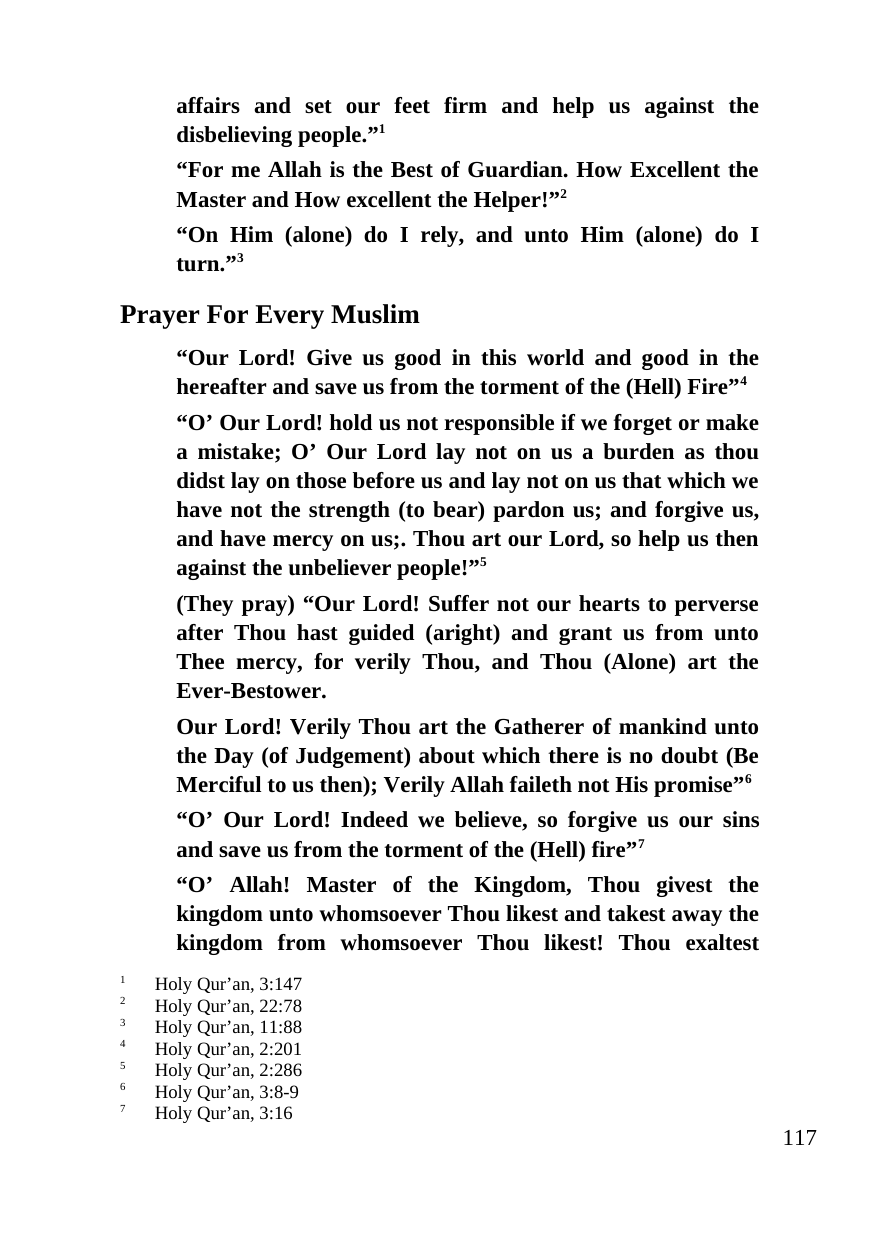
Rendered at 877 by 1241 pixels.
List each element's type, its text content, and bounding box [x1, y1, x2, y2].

text “On Him (alone) do I rely, and unto Him (alone) do I turn.” [176, 219, 760, 277]
text Our Lord! Verily Thou art the Gatherer of mankind unto the Day (of Judgement) about which there is no doubt (Be Merciful to us then); Verily Allah faileth not His promise” [176, 711, 760, 798]
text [176, 90, 760, 148]
subtitle Prayer For Every Muslim [120, 298, 817, 329]
text “O’ Our Lord! Indeed we believe, so forgive us our sins and save us from the torment of the (Hell) fire” [176, 804, 760, 863]
text “For me Allah is the Best of Guardian. How Excellent the Master and How excellent the Helper!” [176, 154, 760, 213]
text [176, 869, 760, 957]
text (They pray) “Our Lord! Suffer not our hearts to perverse after Thou hast guided (aright) and grant us from unto Thee mercy, for verily Thou, and Thou (Alone) art the Ever-Bestower. [176, 588, 760, 704]
text “O’ Our Lord! hold us not responsible if we forget or make a mistake; O’ Our Lord lay not on us a burden as thou didst lay on those before us and lay not on us that which we have not the strength (to bear) pardon us; and forgive us, and have mercy on us;. Thou art our Lord, so help us then against the unbeliever people!” [176, 407, 760, 582]
text “Our Lord! Give us good in this world and good in the hereafter and save us from the torment of the (Hell) Fire” [176, 342, 760, 400]
